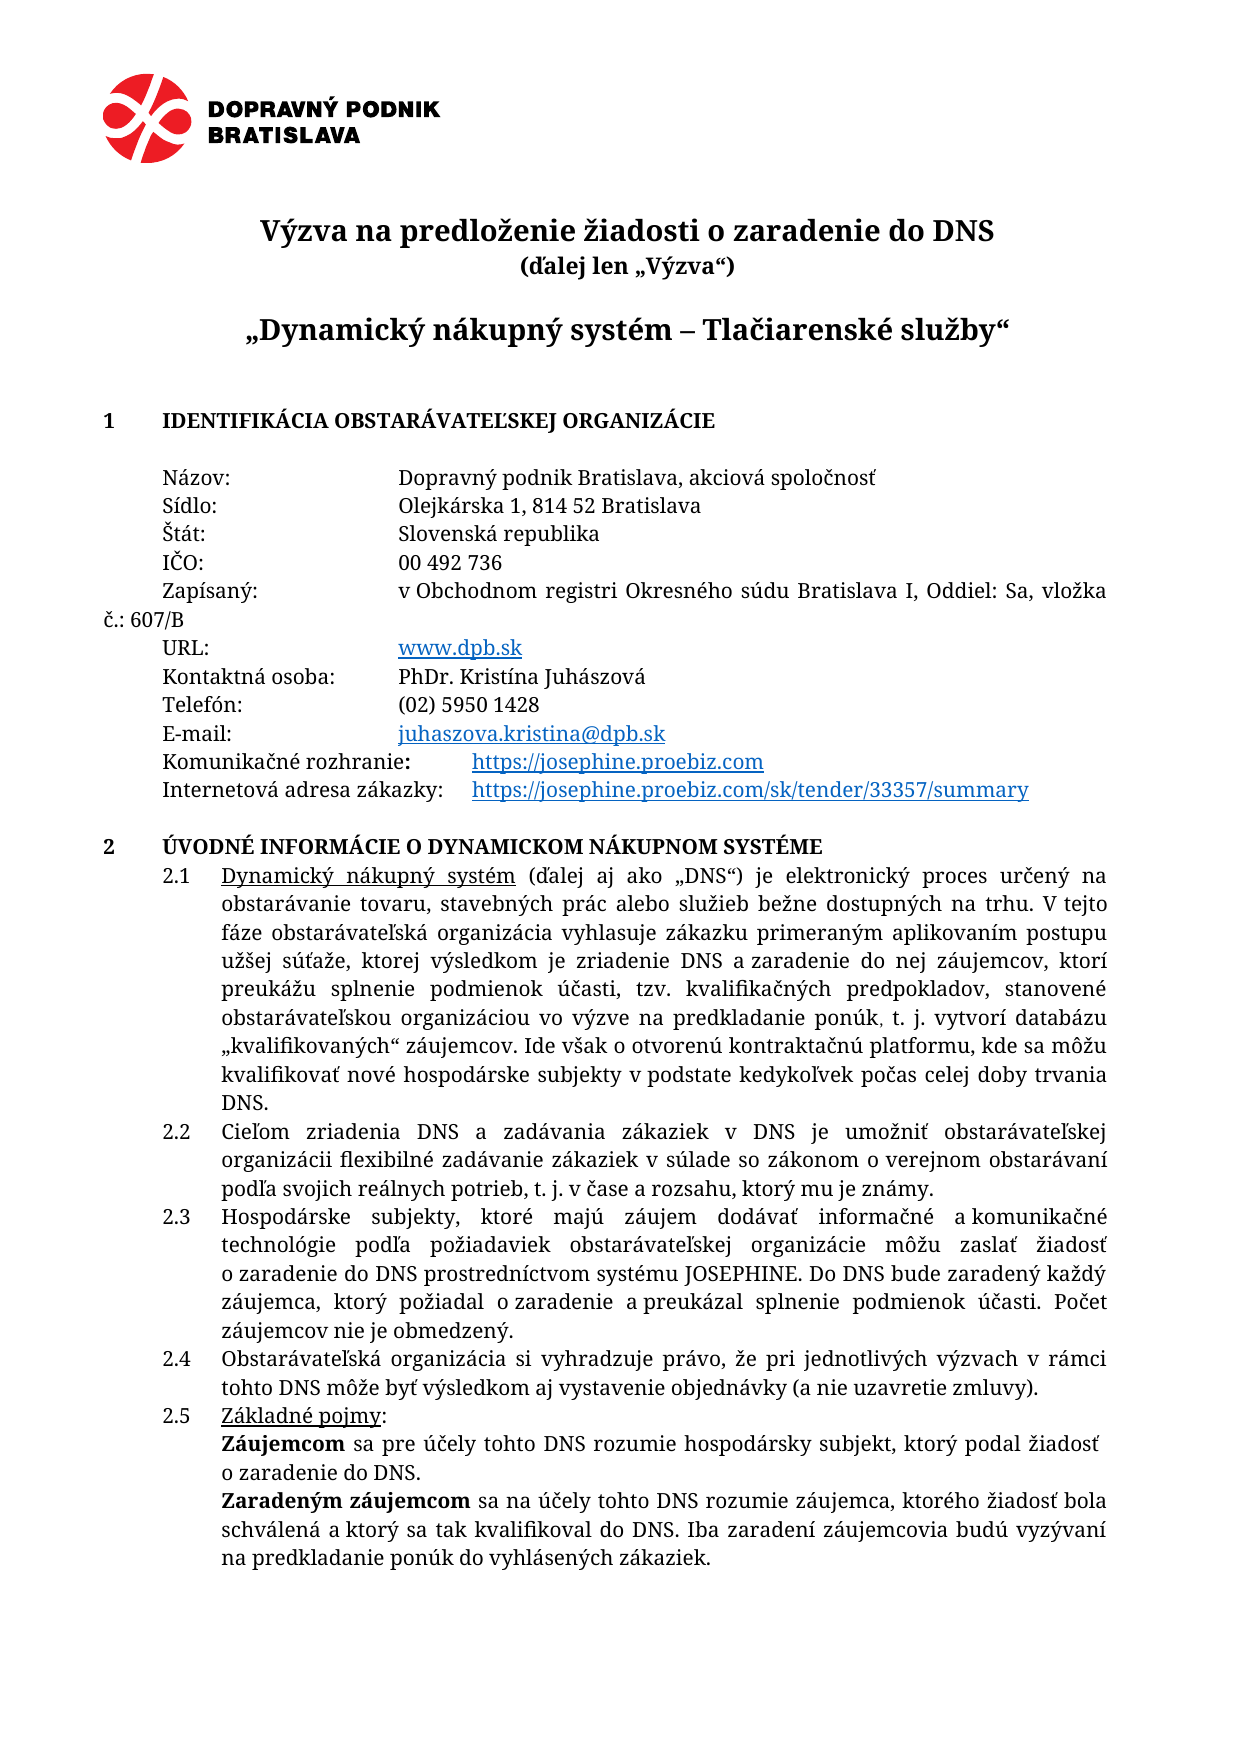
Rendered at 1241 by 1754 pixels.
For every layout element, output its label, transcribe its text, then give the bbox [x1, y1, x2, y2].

text Internetová adresa zákazky: https://josephine.proebiz.com/sk/tender/33357/summary [103, 776, 1107, 804]
text Telefón: (02) 5950 1428 [103, 690, 1107, 719]
text Zapísaný: v Obchodnom registri Okresného súdu Bratislava I, Oddiel: Sa, vložka č.: 607/B [103, 576, 1107, 633]
text Zaradeným záujemcom sa na účely tohto DNS rozumie záujemca, ktorého žiadosť bola schválená a ktorý sa tak kvalifikoval do DNS. Iba zaradení záujemcovia budú vyzývaní na predkladanie ponúk do vyhlásených zákaziek. [221, 1486, 1107, 1572]
list Základné pojmy: [162, 1401, 1107, 1429]
list Úvodné informácie o dynamickom nákupnom systéme [103, 832, 1107, 861]
list Hospodárske subjekty, ktoré majú záujem dodávať informačné a komunikačné technológie podľa požiadaviek obstarávateľskej organizácie môžu zaslať žiadosť o zaradenie do DNS prostredníctvom systému JOSEPHINE. Do DNS bude zaradený každý záujemca, ktorý požiadal o zaradenie a preukázal splnenie podmienok účasti. Počet záujemcov nie je obmedzený. [162, 1202, 1107, 1344]
text (ďalej len „Výzva“) [147, 249, 1107, 281]
text Názov: Dopravný podnik Bratislava, akciová spoločnosť [103, 463, 1107, 491]
text Sídlo: Olejkárska 1, 814 52 Bratislava [103, 491, 1107, 519]
text „Dynamický nákupný systém – Tlačiarenské služby“ [147, 309, 1107, 349]
list Cieľom zriadenia DNS a zadávania zákaziek v DNS je umožniť obstarávateľskej organizácii flexibilné zadávanie zákaziek v súlade so zákonom o verejnom obstarávaní podľa svojich reálnych potrieb, t. j. v čase a rozsahu, ktorý mu je známy. [162, 1117, 1107, 1202]
list Identifikácia obstarávateľSKEJ ORGANIZácie [103, 406, 1107, 434]
text IČO: 00 492 736 [103, 548, 1107, 576]
list Dynamický nákupný systém (ďalej aj ako „DNS“) je elektronický proces určený na obstarávanie tovaru, stavebných prác alebo služieb bežne dostupných na trhu. V tejto fáze obstarávateľská organizácia vyhlasuje zákazku primeraným aplikovaním postupu užšej súťaže, ktorej výsledkom je zriadenie DNS a zaradenie do nej záujemcov, ktorí preukážu splnenie podmienok účasti, tzv. kvalifikačných predpokladov, stanovené obstarávateľskou organizáciou vo výzve na predkladanie ponúk, t. j. vytvorí databázu „kvalifikovaných“ záujemcov. Ide však o otvorenú kontraktačnú platformu, kde sa môžu kvalifikovať nové hospodárske subjekty v podstate kedykoľvek počas celej doby trvania DNS. [162, 861, 1107, 1117]
text Výzva na predloženie žiadosti o zaradenie do DNS [147, 210, 1107, 249]
text Komunikačné rozhranie: https://josephine.proebiz.com [103, 747, 1107, 776]
text Kontaktná osoba: PhDr. Kristína Juhászová [103, 662, 1107, 690]
text E-mail: juhaszova.kristina@dpb.sk [103, 719, 1107, 747]
text Záujemcom sa pre účely tohto DNS rozumie hospodársky subjekt, ktorý podal žiadosť o zaradenie do DNS. [221, 1429, 1107, 1486]
list Obstarávateľská organizácia si vyhradzuje právo, že pri jednotlivých výzvach v rámci tohto DNS môže byť výsledkom aj vystavenie objednávky (a nie uzavretie zmluvy). [162, 1344, 1107, 1401]
text Štát: Slovenská republika [103, 519, 1107, 548]
text URL: www.dpb.sk [103, 633, 1107, 662]
